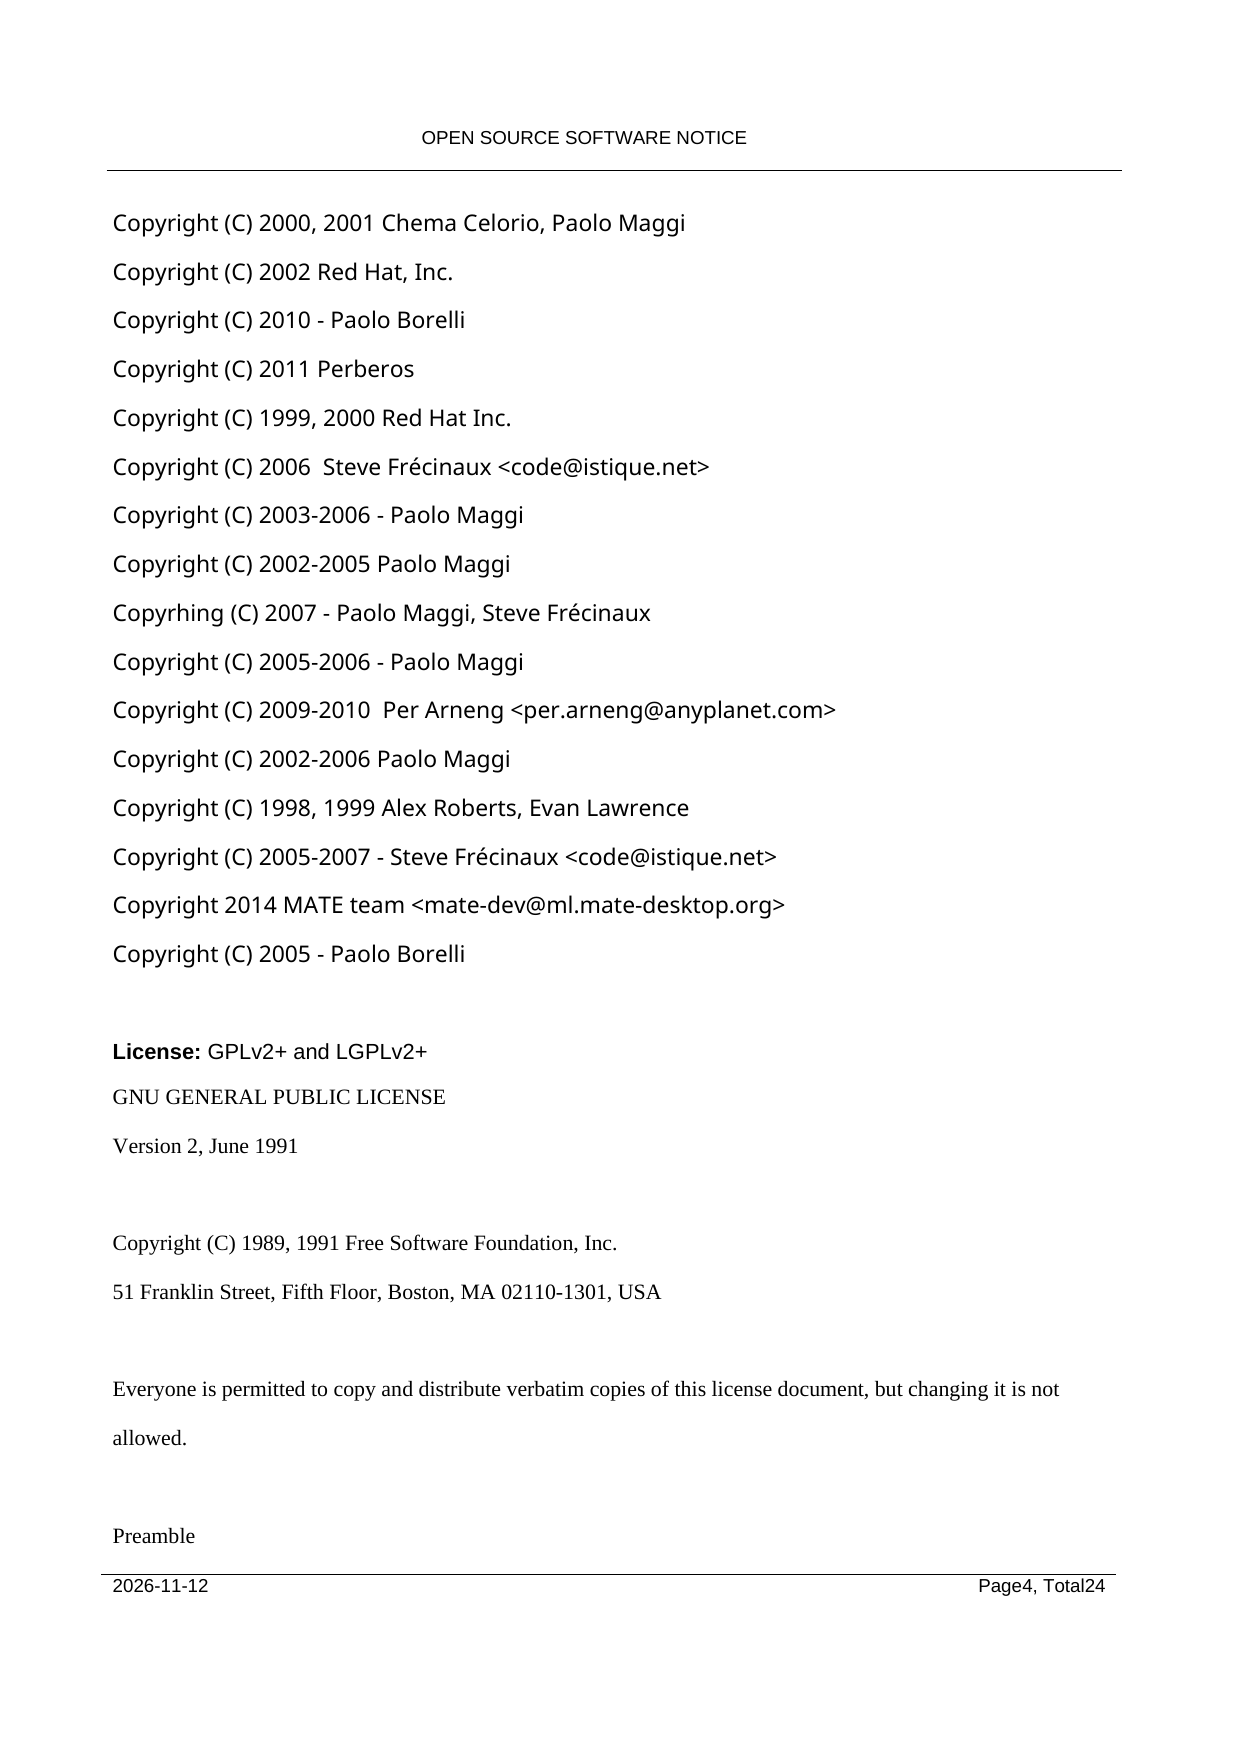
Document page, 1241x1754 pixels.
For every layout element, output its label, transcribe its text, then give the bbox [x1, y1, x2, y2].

text License: GPLv2+ and LGPLv2+ [112, 1035, 1128, 1068]
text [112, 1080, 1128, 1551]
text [112, 206, 1128, 1019]
